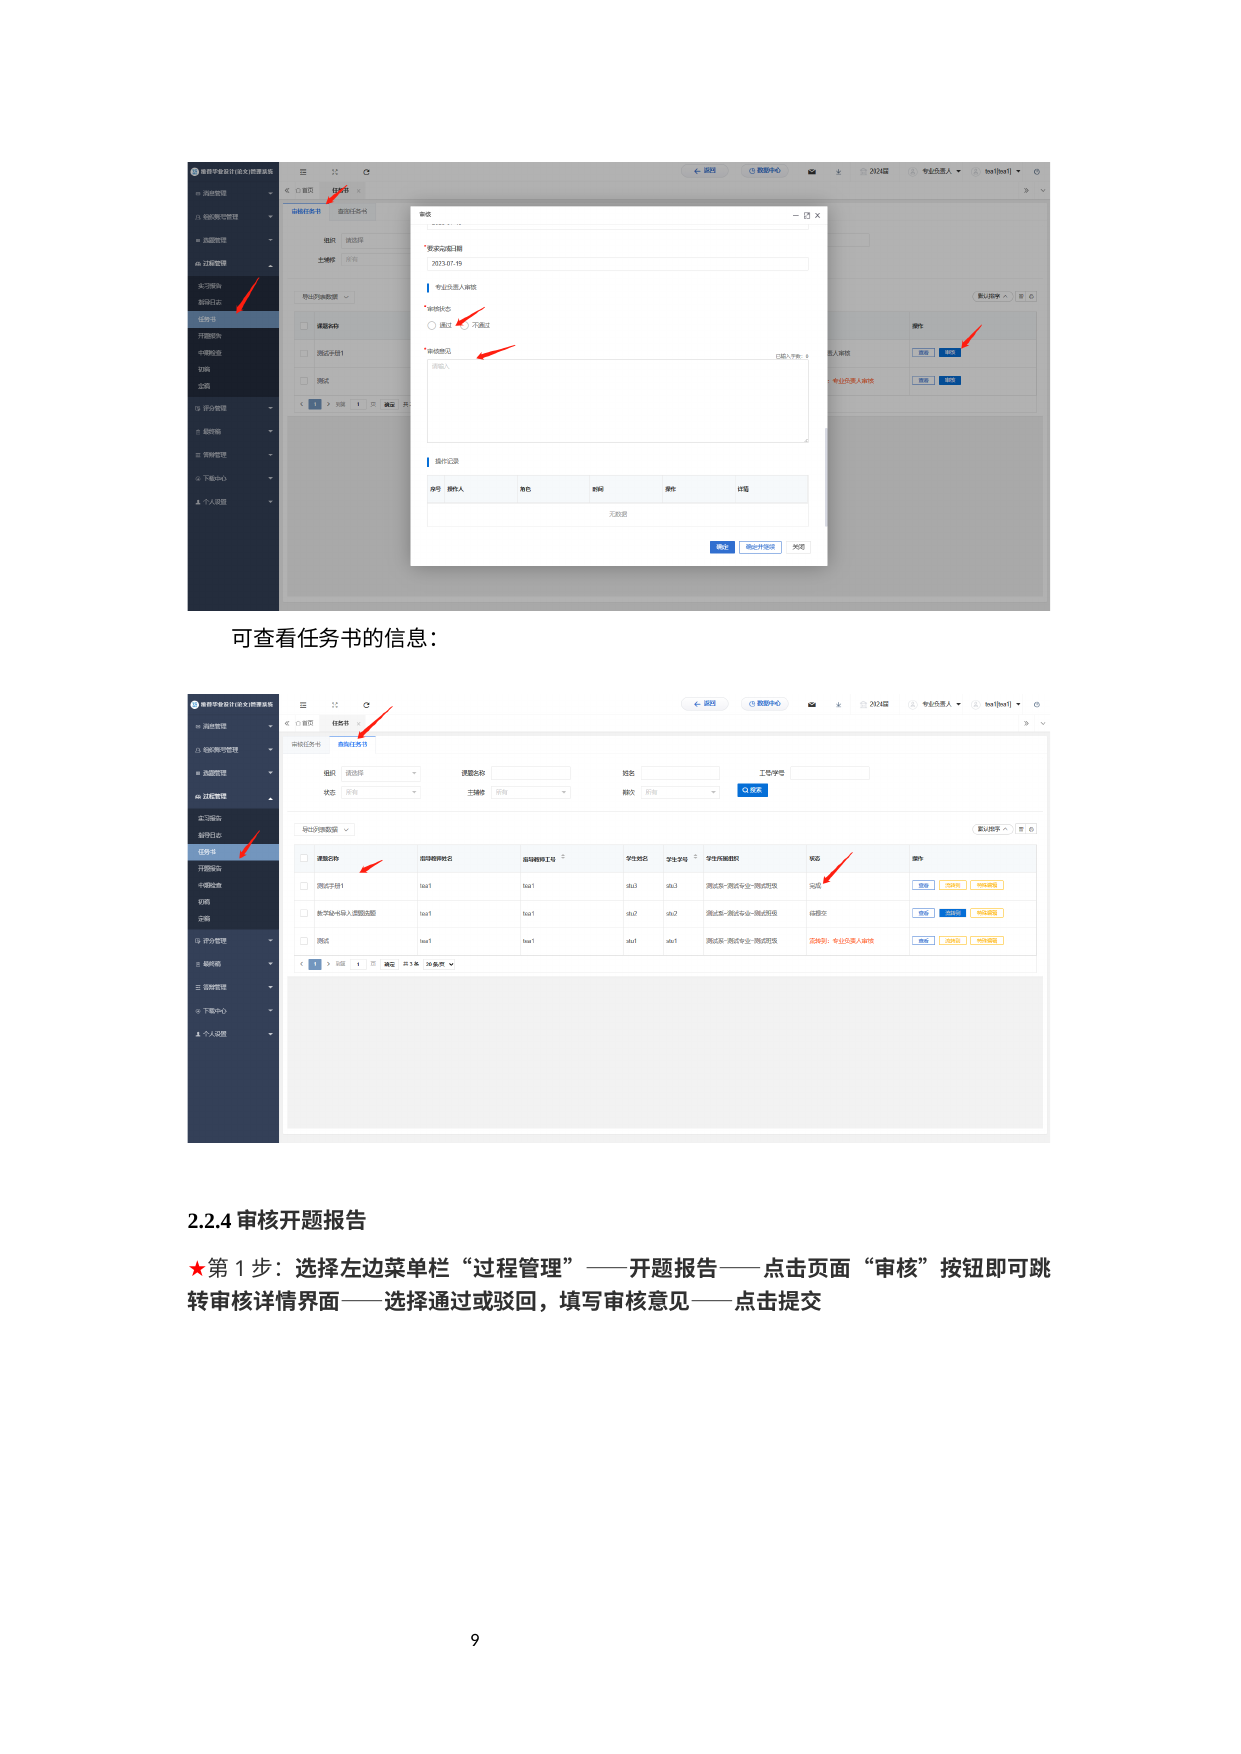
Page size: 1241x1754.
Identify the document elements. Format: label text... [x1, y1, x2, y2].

text ★第1步：选择左边菜单栏“过程管理”——开题报告——点击页面“审核”按钮即可跳转审核详情界面——选择通过或驳回，填写审核意见——点击提交 [187, 1251, 1053, 1316]
text 可查看任务书的信息： [187, 621, 1053, 653]
picture [187, 694, 1050, 1143]
subtitle 2.2.4审核开题报告 [187, 1202, 1053, 1235]
picture [187, 162, 1050, 611]
